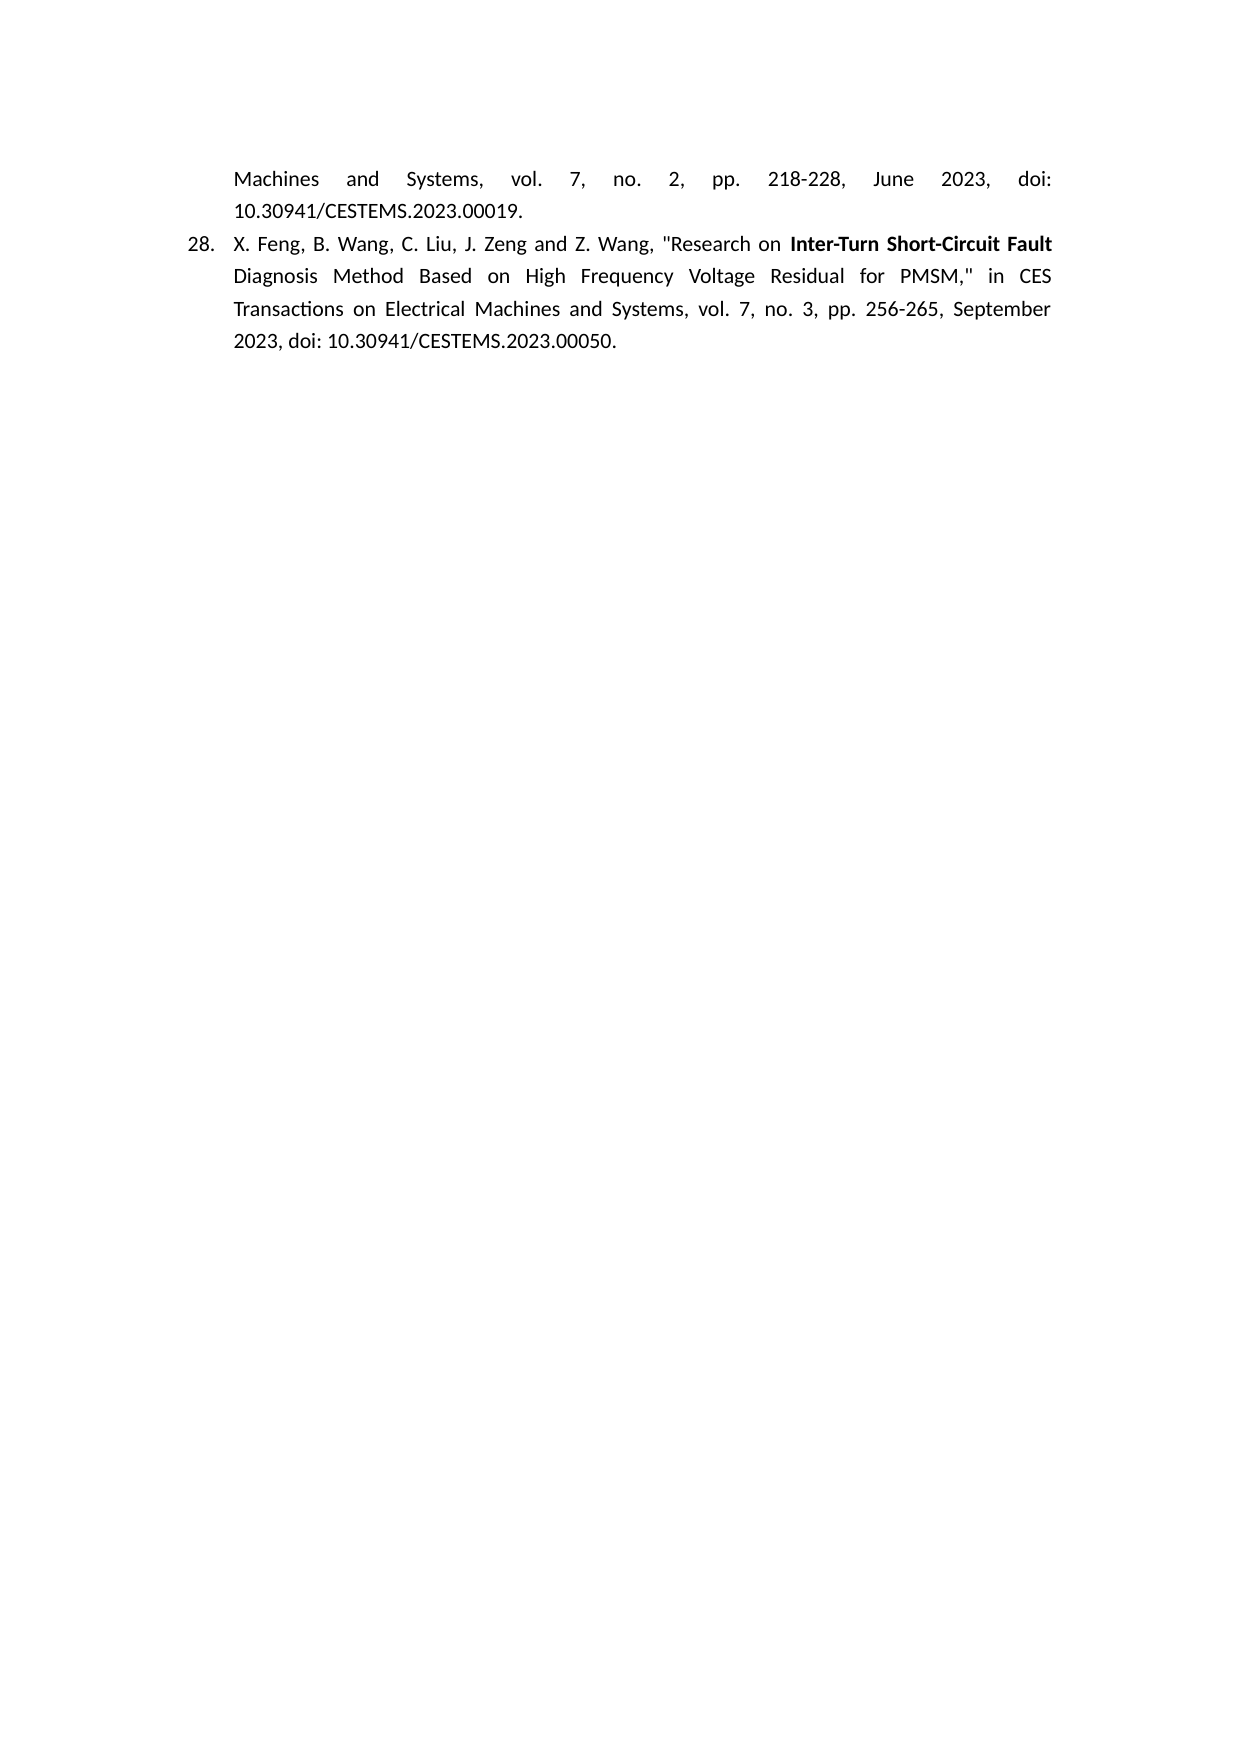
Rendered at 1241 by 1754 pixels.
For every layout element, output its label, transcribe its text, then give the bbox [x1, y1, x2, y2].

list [187, 162, 1053, 227]
list X. Feng, B. Wang, C. Liu, J. Zeng and Z. Wang, "Research on Inter-Turn Short-Circuit Fault Diagnosis Method Based on High Frequency Voltage Residual for PMSM," in CES Transactions on Electrical Machines and Systems, vol. 7, no. 3, pp. 256-265, September 2023, doi: 10.30941/CESTEMS.2023.00050. [187, 227, 1053, 357]
